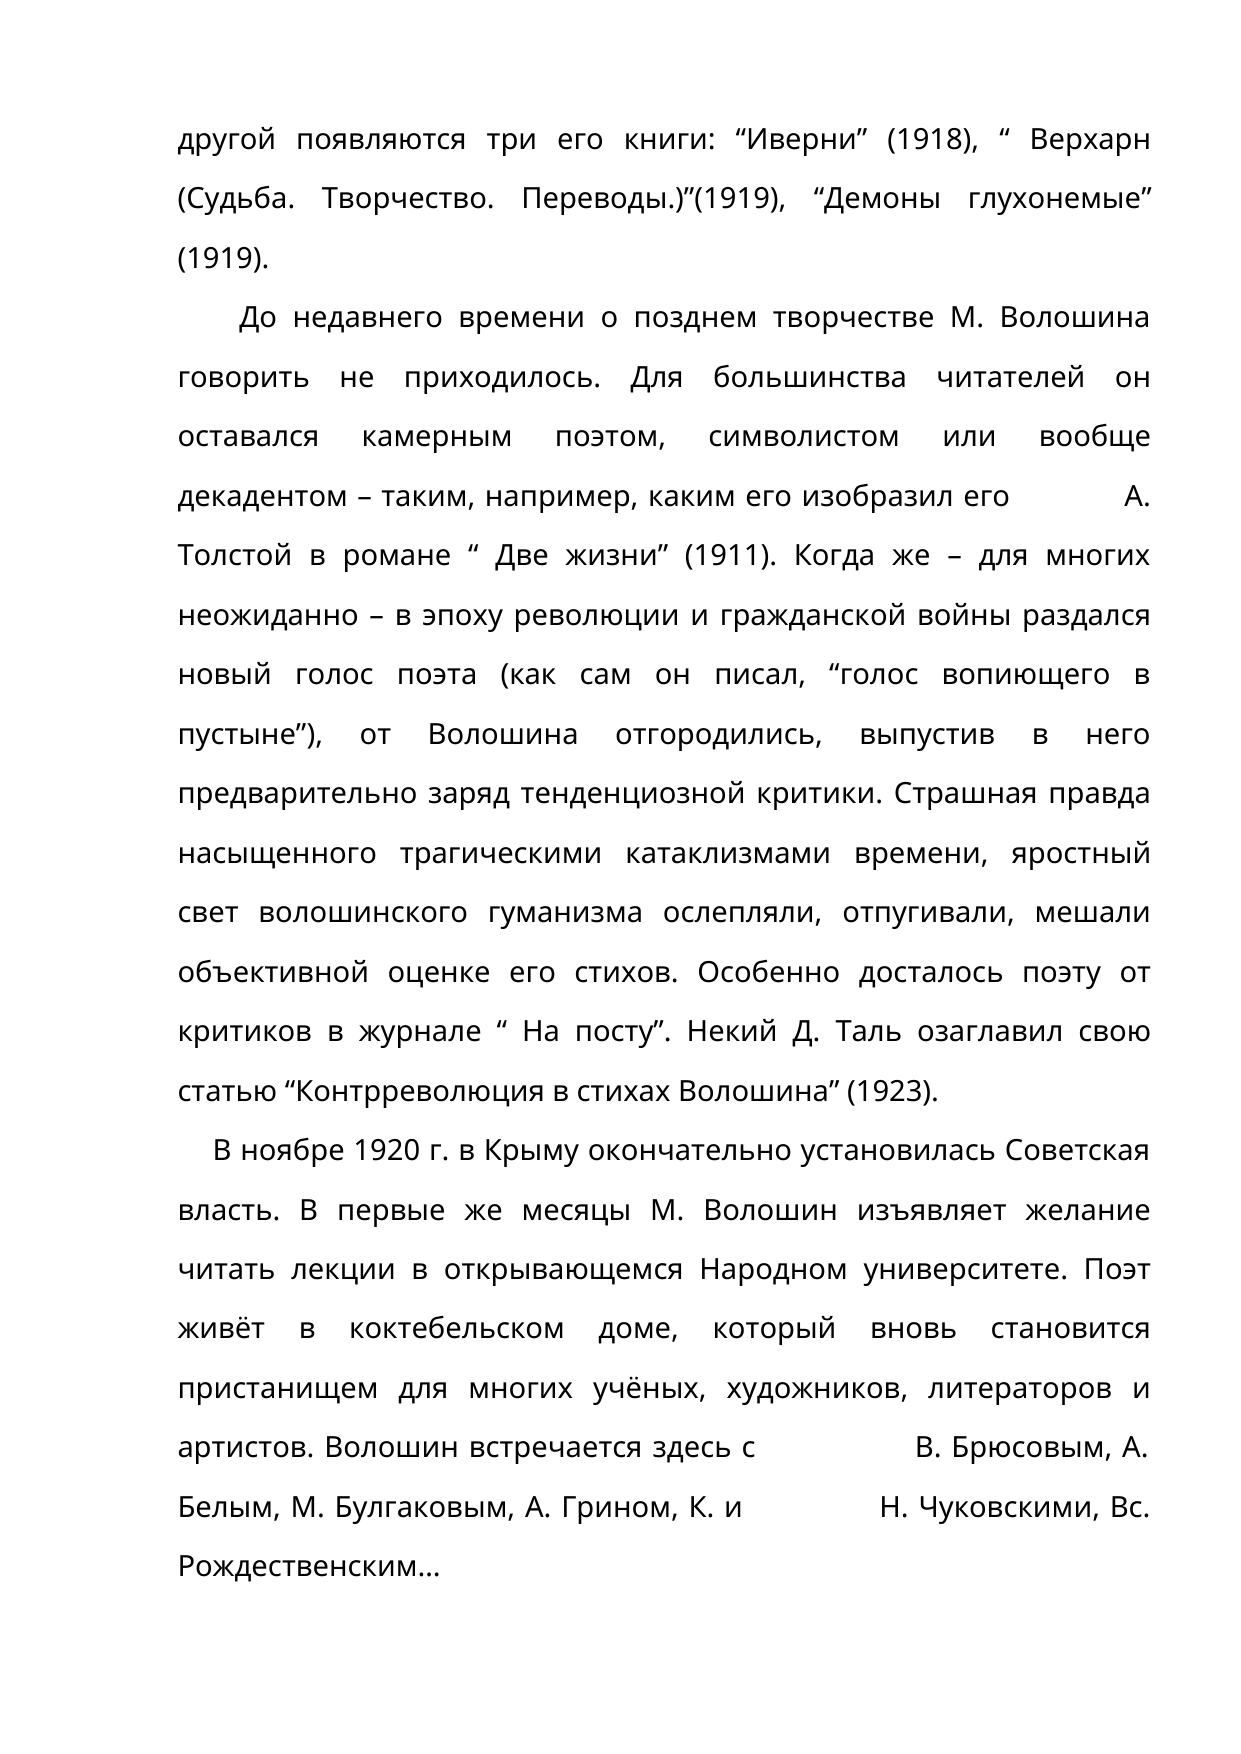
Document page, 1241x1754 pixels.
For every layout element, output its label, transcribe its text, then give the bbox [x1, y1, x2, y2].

text В ноябре 1920 г. в Крыму окончательно установилась Советская власть. В первые же месяцы М. Волошин изъявляет желание читать лекции в открывающемся Народном университете. Поэт живёт в коктебельском доме, который вновь становится пристанищем для многих учёных, художников, литераторов и артистов. Волошин встречается здесь с В. Брюсовым, А. Белым, М. Булгаковым, А. Грином, К. и Н. Чуковскими, Вс. Рождественским… [177, 1129, 1152, 1585]
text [177, 118, 1152, 277]
text До недавнего времени о позднем творчестве М. Волошина говорить не приходилось. Для большинства читателей он оставался камерным поэтом, символистом или вообще декадентом – таким, например, каким его изобразил его А. Толстой в романе “ Две жизни” (1911). Когда же – для многих неожиданно – в эпоху революции и гражданской войны раздался новый голос поэта (как сам он писал, “голос вопиющего в пустыне”), от Волошина отгородились, выпустив в него предварительно заряд тенденциозной критики. Страшная правда насыщенного трагическими катаклизмами времени, яростный свет волошинского гуманизма ослепляли, отпугивали, мешали объективной оценке его стихов. Особенно досталось поэту от критиков в журнале “ На посту”. Некий Д. Таль озаглавил свою статью “Контрреволюция в стихах Волошина” (1923). [177, 297, 1152, 1109]
